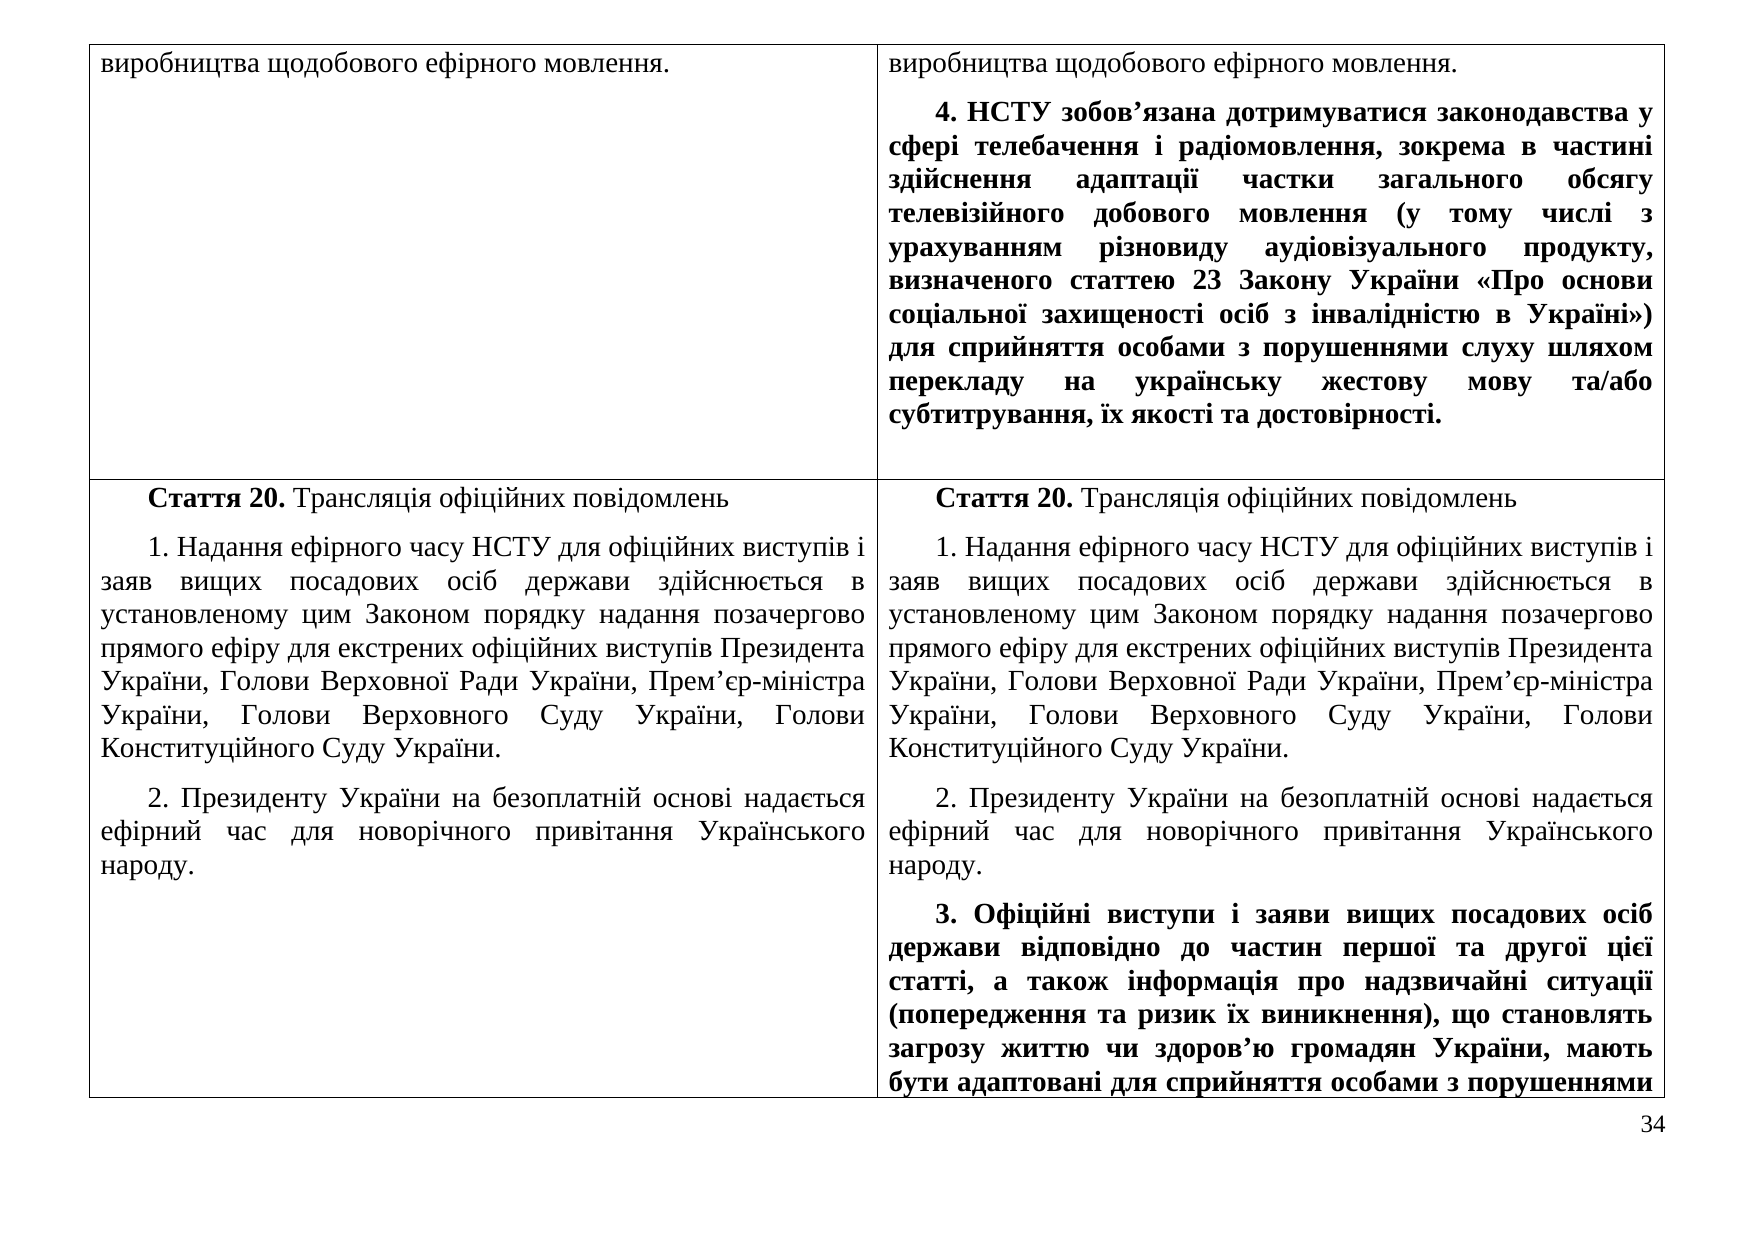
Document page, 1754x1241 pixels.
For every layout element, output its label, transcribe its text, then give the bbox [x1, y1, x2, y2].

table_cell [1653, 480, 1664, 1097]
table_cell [90, 480, 877, 1097]
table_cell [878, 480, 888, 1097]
